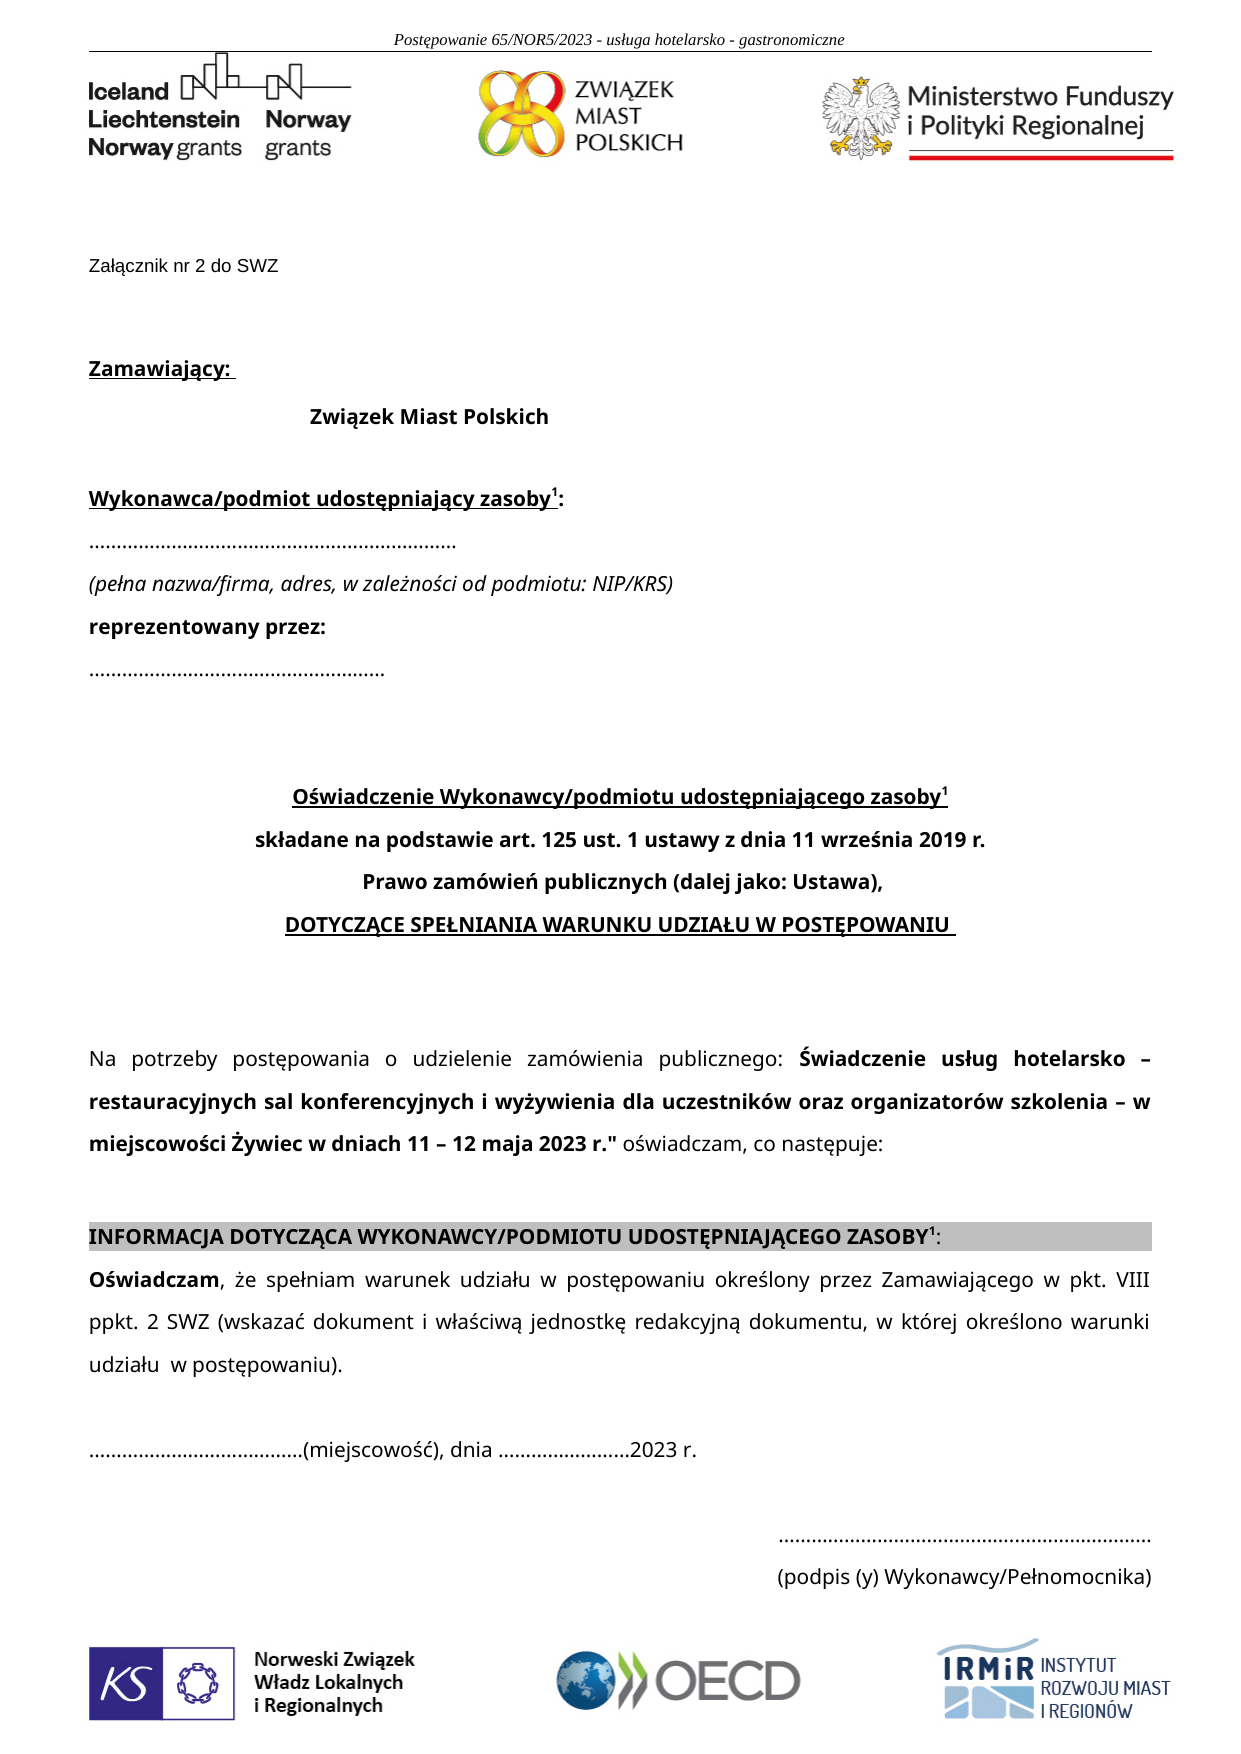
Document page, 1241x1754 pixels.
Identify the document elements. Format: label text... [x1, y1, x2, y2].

text INFORMACJA DOTYCZĄCA WYKONAWCY/PODMIOTU UDOSTĘPNIAJĄCEGO ZASOBY1: [89, 1222, 1152, 1251]
text …………………………………(miejscowość), dnia ……………………2023 r. [89, 1435, 1152, 1464]
text Oświadczam, że spełniam warunek udziału w postępowaniu określony przez Zamawiającego w pkt. VIII ppkt. 2 SWZ (wskazać dokument i właściwą jednostkę redakcyjną dokumentu, w której określono warunki udziału w postępowaniu). [89, 1265, 1152, 1378]
text Związek Miast Polskich [89, 402, 1152, 431]
text (podpis (y) Wykonawcy/Pełnomocnika) [89, 1562, 1152, 1591]
text Oświadczenie Wykonawcy/podmiotu udostępniającego zasoby1 [89, 782, 1152, 811]
text (pełna nazwa/firma, adres, w zależności od podmiotu: NIP/KRS) [89, 569, 1152, 598]
text Załącznik nr 2 do SWZ [89, 255, 1152, 277]
text ……………………………………………… [89, 654, 531, 683]
text Na potrzeby postępowania o udzielenie zamówienia publicznego: Świadczenie usług hotelarsko – restauracyjnych sal konferencyjnych i wyżywienia dla uczestników oraz organizatorów szkolenia – w miejscowości Żywiec w dniach 11 – 12 maja 2023 r." oświadczam, co następuje: [89, 1044, 1152, 1158]
text Zamawiający: [89, 354, 1152, 382]
text ……………………………………..…………………… [89, 1520, 1152, 1548]
text reprezentowany przez: [89, 612, 1152, 640]
text Wykonawca/podmiot udostępniający zasoby1: [89, 484, 1152, 512]
text składane na podstawie art. 125 ust. 1 ustawy z dnia 11 września 2019 r. [89, 825, 1152, 853]
text Prawo zamówień publicznych (dalej jako: Ustawa), [89, 867, 1152, 896]
text DOTYCZĄCE SPEŁNIANIA WARUNKU UDZIAŁU W POSTĘPOWANIU [89, 910, 1152, 980]
picture [10, 12, 1241, 1754]
text ………………………………….……………………… [89, 527, 620, 555]
